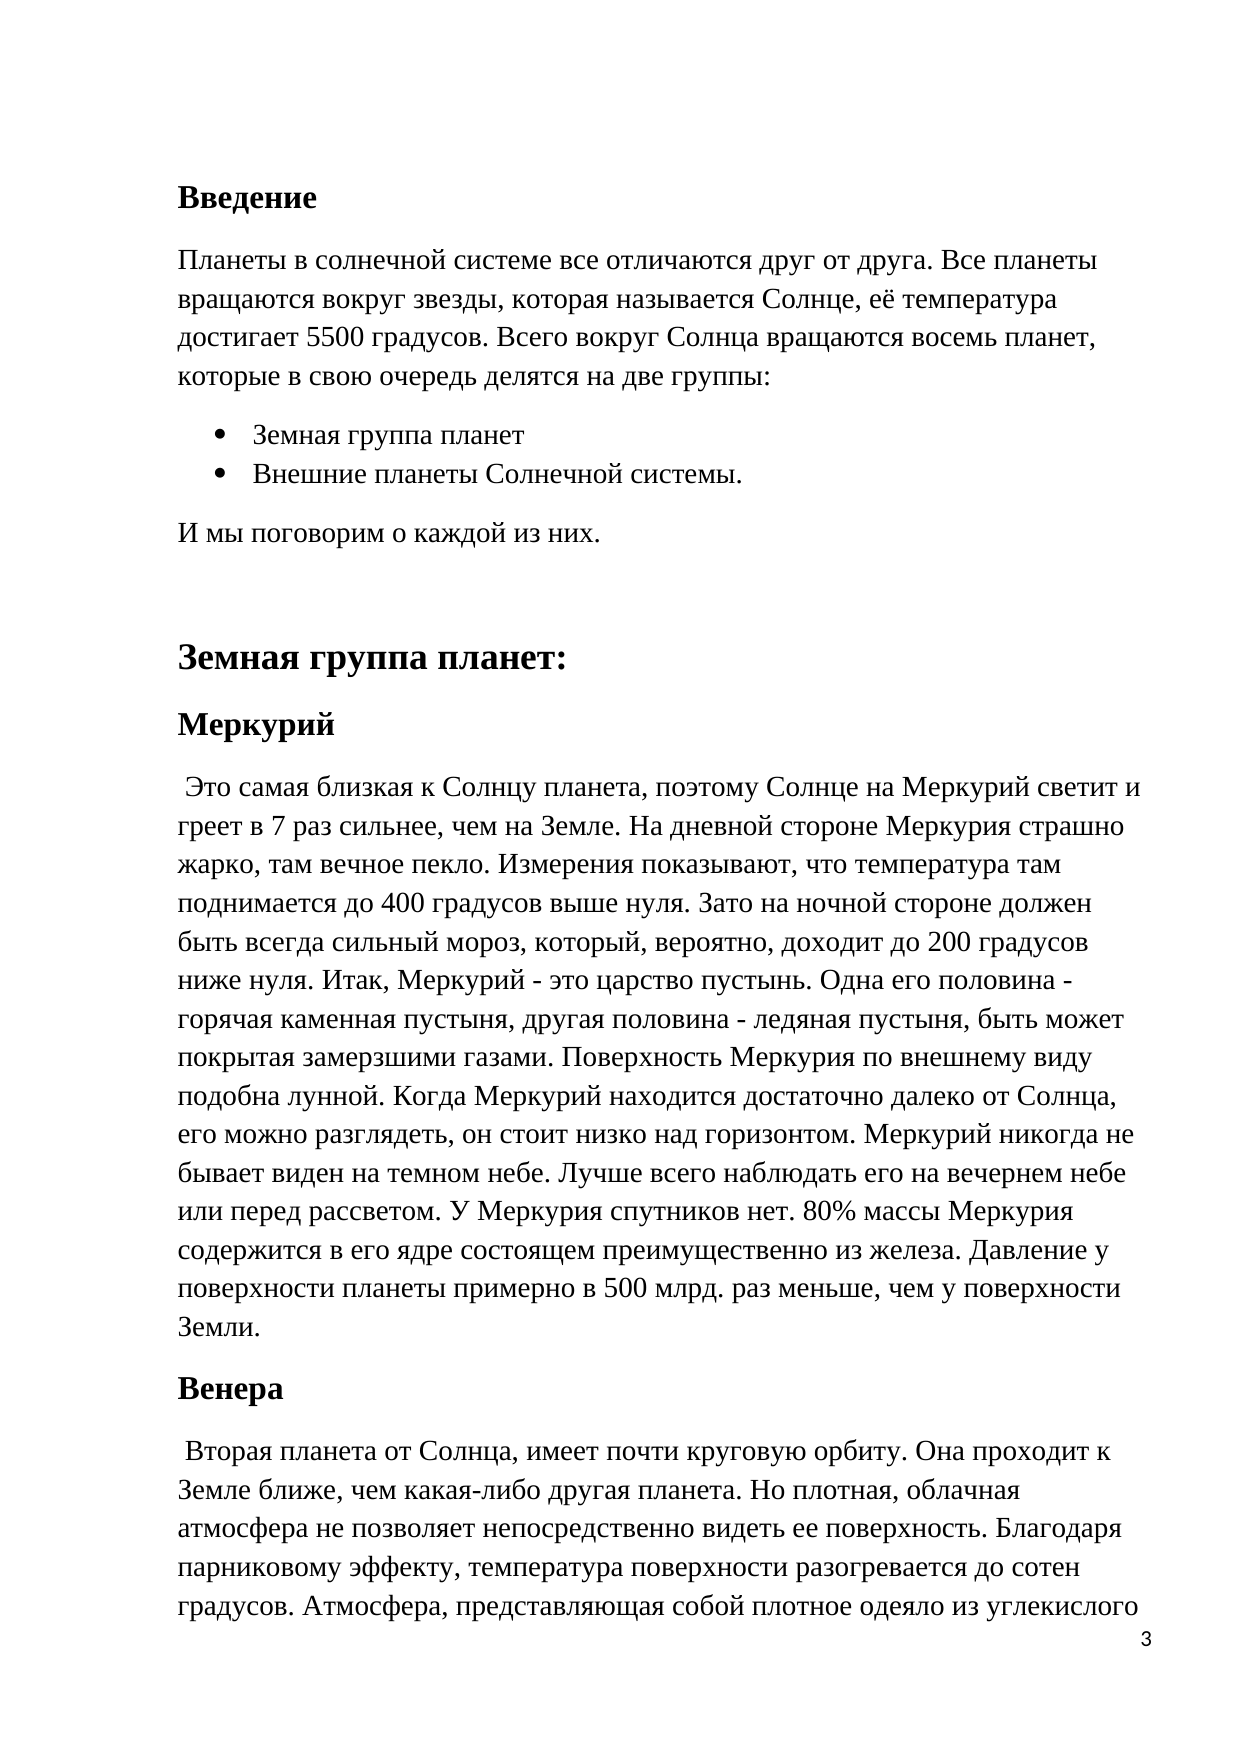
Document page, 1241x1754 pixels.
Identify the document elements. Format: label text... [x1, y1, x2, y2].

text Меркурий [177, 705, 1152, 743]
text Венера [177, 1368, 1152, 1407]
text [177, 1433, 1152, 1621]
list Земная группа планет [215, 417, 1152, 451]
text Земная группа планет: [177, 634, 1152, 677]
text Планеты в солнечной системе все отличаются друг от друга. Все планеты вращаются вокруг звезды, которая называется Солнце, её температура достигает 5500 градусов. Всего вокруг Солнца вращаются восемь планет, которые в свою очередь делятся на две группы: [177, 242, 1152, 392]
list Внешние планеты Солнечной системы. [215, 456, 1152, 490]
text Введение [177, 177, 1152, 216]
text И мы поговорим о каждой из них. [177, 516, 1152, 549]
text Это самая близкая к Солнцу планета, поэтому Солнце на Меркурий светит и греет в 7 раз сильнее, чем на Земле. На дневной стороне Меркурия страшно жарко, там вечное пекло. Измерения показывают, что температура там поднимается до 400 градусов выше нуля. Зато на ночной стороне должен быть всегда сильный мороз, который, вероятно, доходит до 200 градусов ниже нуля. Итак, Меркурий - это царство пустынь. Одна его половина - горячая каменная пустыня, другая половина - ледяная пустыня, быть может покрытая замерзшими газами. Поверхность Меркурия по внешнему виду подобна лунной. Когда Меркурий находится достаточно далеко от Солнца, его можно разглядеть, он стоит низко над горизонтом. Меркурий никогда не бывает виден на темном небе. Лучше всего наблюдать его на вечернем небе или перед рассветом. У Меркурия спутников нет. 80% массы Меркурия содержится в его ядре состоящем преимущественно из железа. Давление у поверхности планеты примерно в 500 млрд. раз меньше, чем у поверхности Земли. [177, 769, 1152, 1343]
